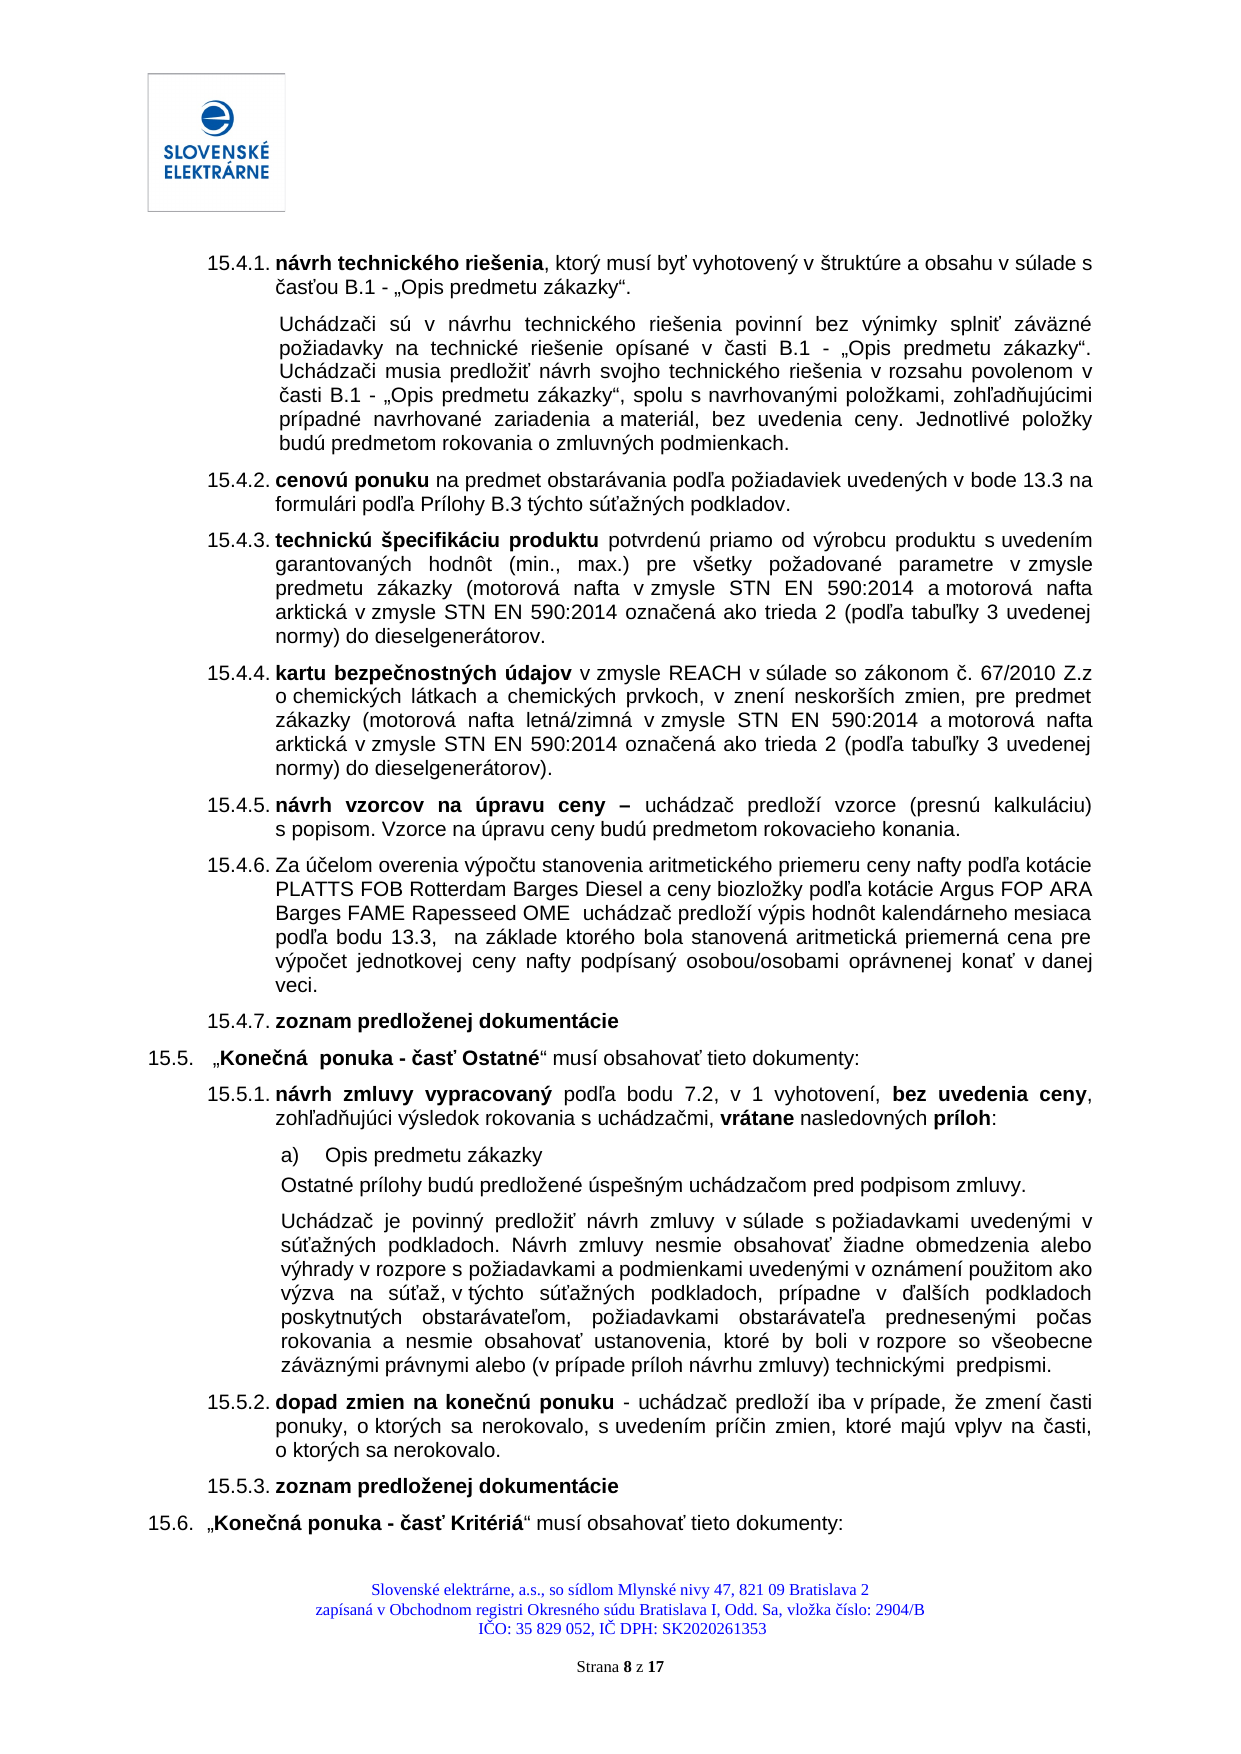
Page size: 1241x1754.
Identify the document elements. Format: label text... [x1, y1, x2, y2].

list návrh vzorcov na úpravu ceny – uchádzač predloží vzorce (presnú kalkuláciu) s popisom. Vzorce na úpravu ceny budú predmetom rokovacieho konania. [207, 793, 1093, 841]
list dopad zmien na konečnú ponuku - uchádzač predloží iba v prípade, že zmení časti ponuky, o ktorých sa nerokovalo, s uvedením príčin zmien, ktoré majú vplyv na časti, o ktorých sa nerokovalo. [207, 1389, 1093, 1461]
list Opis predmetu zákazky [281, 1143, 1093, 1167]
list návrh technického riešenia, ktorý musí byť vyhotovený v štruktúre a obsahu v súlade s časťou B.1 - „Opis predmetu zákazky“. [207, 251, 1093, 299]
list cenovú ponuku na predmet obstarávania podľa požiadaviek uvedených v bode 13.3 na formulári podľa Prílohy B.3 týchto súťažných podkladov. [207, 468, 1093, 516]
list kartu bezpečnostných údajov v zmysle REACH v súlade so zákonom č. 67/2010 Z.z o chemických látkach a chemických prvkoch, v znení neskorších zmien, pre predmet zákazky (motorová nafta letná/zimná v zmysle STN EN 590:2014 a motorová nafta arktická v zmysle STN EN 590:2014 označená ako trieda 2 (podľa tabuľky 3 uvedenej normy) do dieselgenerátorov). [207, 660, 1093, 780]
list zoznam predloženej dokumentácie [207, 1474, 1093, 1498]
picture [147, 73, 286, 212]
text Uchádzač je povinný predložiť návrh zmluvy v súlade s požiadavkami uvedenými v súťažných podkladoch. Návrh zmluvy nesmie obsahovať žiadne obmedzenia alebo výhrady v rozpore s požiadavkami a podmienkami uvedenými v oznámení použitom ako výzva na súťaž, v týchto súťažných podkladoch, prípadne v ďalších podkladoch poskytnutých obstarávateľom, požiadavkami obstarávateľa prednesenými počas rokovania a nesmie obsahovať ustanovenia, ktoré by boli v rozpore so všeobecne záväznými právnymi alebo (v prípade príloh návrhu zmluvy) technickými predpismi. [281, 1209, 1093, 1377]
list „Konečná ponuka - časť Ostatné“ musí obsahovať tieto dokumenty: [148, 1046, 1093, 1070]
text Uchádzači sú v návrhu technického riešenia povinní bez výnimky splniť záväzné požiadavky na technické riešenie opísané v časti B.1 - „Opis predmetu zákazky“. Uchádzači musia predložiť návrh svojho technického riešenia v rozsahu povolenom v časti B.1 - „Opis predmetu zákazky“, spolu s navrhovanými položkami, zohľadňujúcimi prípadné navrhované zariadenia a materiál, bez uvedenia ceny. Jednotlivé položky budú predmetom rokovania o zmluvných podmienkach. [279, 311, 1093, 455]
list „Konečná ponuka - časť Kritériá“ musí obsahovať tieto dokumenty: [148, 1510, 1093, 1534]
list Za účelom overenia výpočtu stanovenia aritmetického priemeru ceny nafty podľa kotácie PLATTS FOB Rotterdam Barges Diesel a ceny biozložky podľa kotácie Argus FOP ARA Barges FAME Rapesseed OME uchádzač predloží výpis hodnôt kalendárneho mesiaca podľa bodu 13.3, na základe ktorého bola stanovená aritmetická priemerná cena pre výpočet jednotkovej ceny nafty podpísaný osobou/osobami oprávnenej konať v danej veci. [207, 853, 1093, 997]
list zoznam predloženej dokumentácie [207, 1009, 1093, 1033]
text Ostatné prílohy budú predložené úspešným uchádzačom pred podpisom zmluvy. [281, 1173, 1093, 1197]
list návrh zmluvy vypracovaný podľa bodu 7.2, v 1 vyhotovení, bez uvedenia ceny, zohľadňujúci výsledok rokovania s uchádzačmi, vrátane nasledovných príloh: [207, 1082, 1093, 1130]
list technickú špecifikáciu produktu potvrdenú priamo od výrobcu produktu s uvedením garantovaných hodnôt (min., max.) pre všetky požadované parametre v zmysle predmetu zákazky (motorová nafta v zmysle STN EN 590:2014 a motorová nafta arktická v zmysle STN EN 590:2014 označená ako trieda 2 (podľa tabuľky 3 uvedenej normy) do dieselgenerátorov. [207, 528, 1093, 648]
